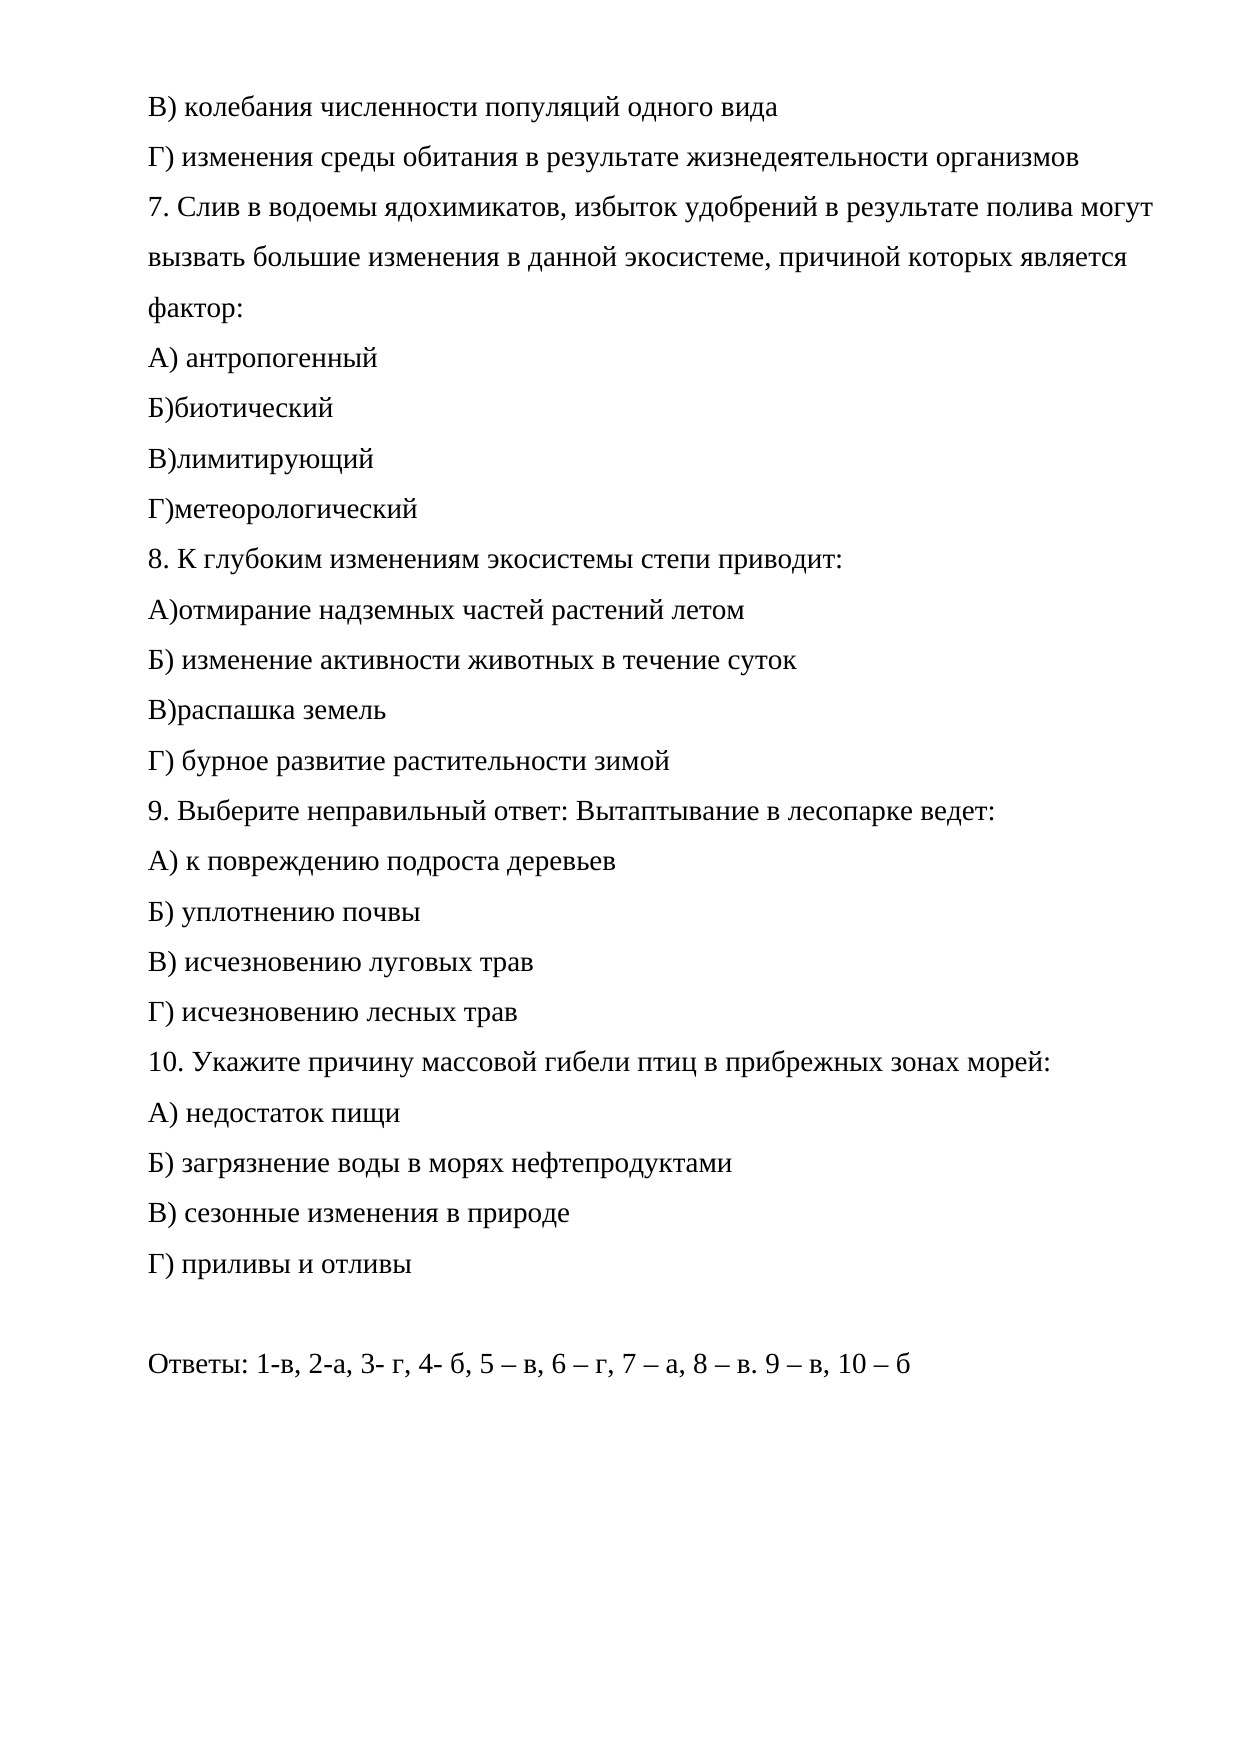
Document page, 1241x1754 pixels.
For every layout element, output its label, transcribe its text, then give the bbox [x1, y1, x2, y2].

text Б) загрязнение воды в морях нефтепродуктами [148, 1145, 1166, 1179]
text Г) бурное развитие растительности зимой [148, 743, 1166, 776]
text В) колебания численности популяций одного вида [148, 89, 1166, 122]
text В) исчезновению луговых трав [148, 944, 1166, 977]
text Г) исчезновению лесных трав [148, 994, 1166, 1028]
text А) к повреждению подроста деревьев [148, 843, 1166, 877]
text А)отмирание надземных частей растений летом [148, 592, 1166, 625]
text 7. Слив в водоемы ядохимикатов, избыток удобрений в результате полива могут вызвать большие изменения в данной экосистеме, причиной которых является фактор: [148, 189, 1166, 323]
text А) антропогенный [148, 340, 1166, 374]
text Г) изменения среды обитания в результате жизнедеятельности организмов [148, 139, 1166, 172]
text Г)метеорологический [148, 491, 1166, 525]
text В)лимитирующий [148, 441, 1166, 474]
text 10. Укажите причину массовой гибели птиц в прибрежных зонах морей: [148, 1044, 1166, 1078]
text Ответы: 1-в, 2-а, 3- г, 4- б, 5 – в, 6 – г, 7 – а, 8 – в. 9 – в, 10 – б [148, 1346, 1166, 1380]
text Б) уплотнению почвы [148, 894, 1166, 927]
text Б) изменение активности животных в течение суток [148, 642, 1166, 676]
text 9. Выберите неправильный ответ: Вытаптывание в лесопарке ведет: [148, 793, 1166, 827]
text 8. К глубоким изменениям экосистемы степи приводит: [148, 541, 1166, 575]
text В)распашка земель [148, 692, 1166, 726]
text Б)биотический [148, 391, 1166, 424]
text В) сезонные изменения в природе [148, 1196, 1166, 1229]
text Г) приливы и отливы [148, 1246, 1166, 1279]
text А) недостаток пищи [148, 1095, 1166, 1128]
